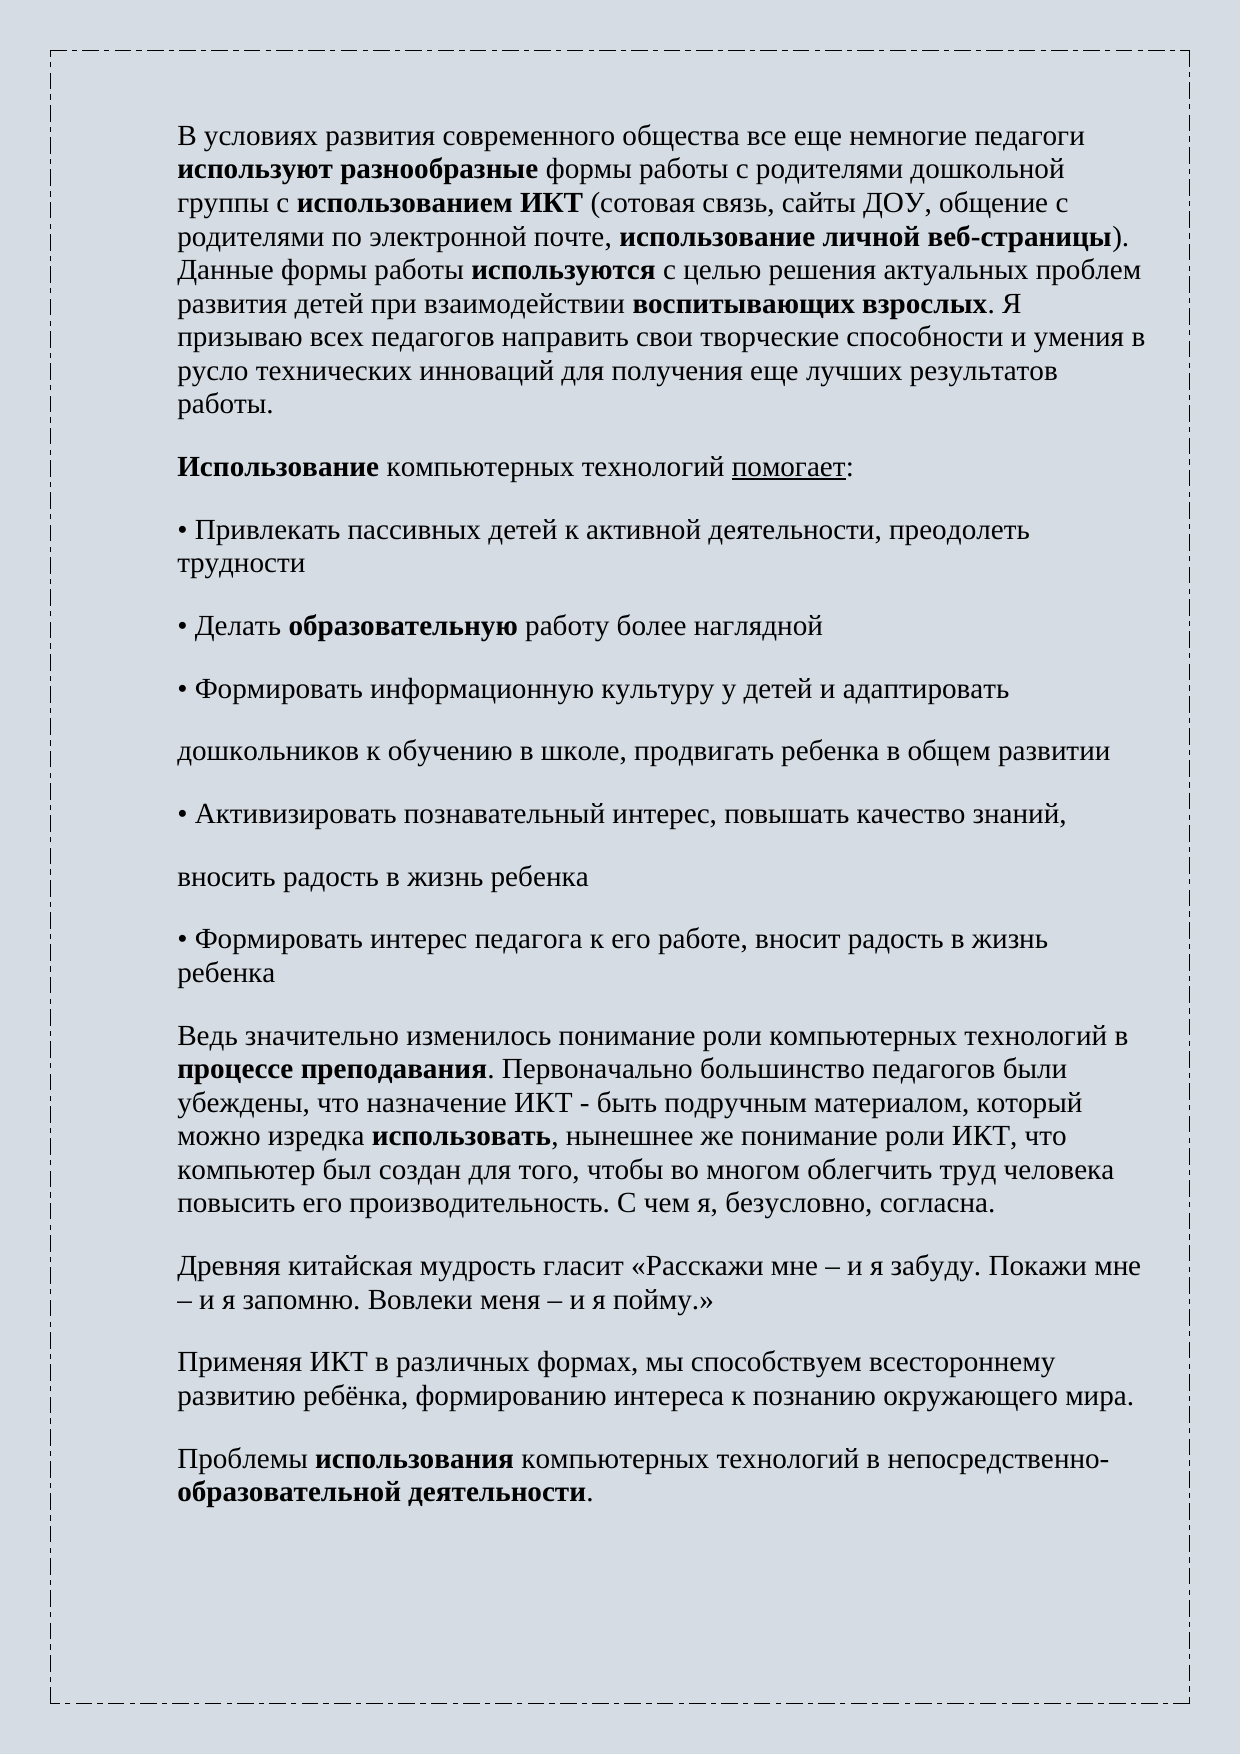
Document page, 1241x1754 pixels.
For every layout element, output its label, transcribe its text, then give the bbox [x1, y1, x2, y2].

text вносить радость в жизнь ребенка [177, 859, 1152, 892]
text Использование компьютерных технологий помогает: [177, 449, 1152, 483]
text • Формировать информационную культуру у детей и адаптировать [177, 671, 1152, 704]
text Применяя ИКТ в различных формах, мы способствуем всестороннему развитию ребёнка, формированию интереса к познанию окружающего мира. [177, 1344, 1152, 1412]
text Проблемы использования компьютерных технологий в непосредственно-образовательной деятельности. [177, 1441, 1152, 1508]
text В условиях развития современного общества все еще немногие педагоги используют разнообразные формы работы с родителями дошкольной группы с использованием ИКТ (сотовая связь, сайты ДОУ, общение с родителями по электронной почте, использование личной веб-страницы). Данные формы работы используются с целью решения актуальных проблем развития детей при взаимодействии воспитывающих взрослых. Я призываю всех педагогов направить свои творческие способности и умения в русло технических инноваций для получения еще лучших результатов работы. [177, 118, 1152, 420]
text Ведь значительно изменилось понимание роли компьютерных технологий в процессе преподавания. Первоначально большинство педагогов были убеждены, что назначение ИКТ - быть подручным материалом, который можно изредка использовать, нынешнее же понимание роли ИКТ, что компьютер был создан для того, чтобы во многом облегчить труд человека повысить его производительность. С чем я, безусловно, согласна. [177, 1018, 1152, 1219]
text • Делать образовательную работу более наглядной [177, 608, 1152, 642]
text • Активизировать познавательный интерес, повышать качество знаний, [177, 796, 1152, 830]
text • Формировать интерес педагога к его работе, вносит радость в жизнь ребенка [177, 922, 1152, 989]
text дошкольников к обучению в школе, продвигать ребенка в общем развитии [177, 733, 1152, 767]
text Древняя китайская мудрость гласит «Расскажи мне – и я забуду. Покажи мне – и я запомню. Вовлеки меня – и я пойму.» [177, 1248, 1152, 1315]
text • Привлекать пассивных детей к активной деятельности, преодолеть трудности [177, 512, 1152, 579]
